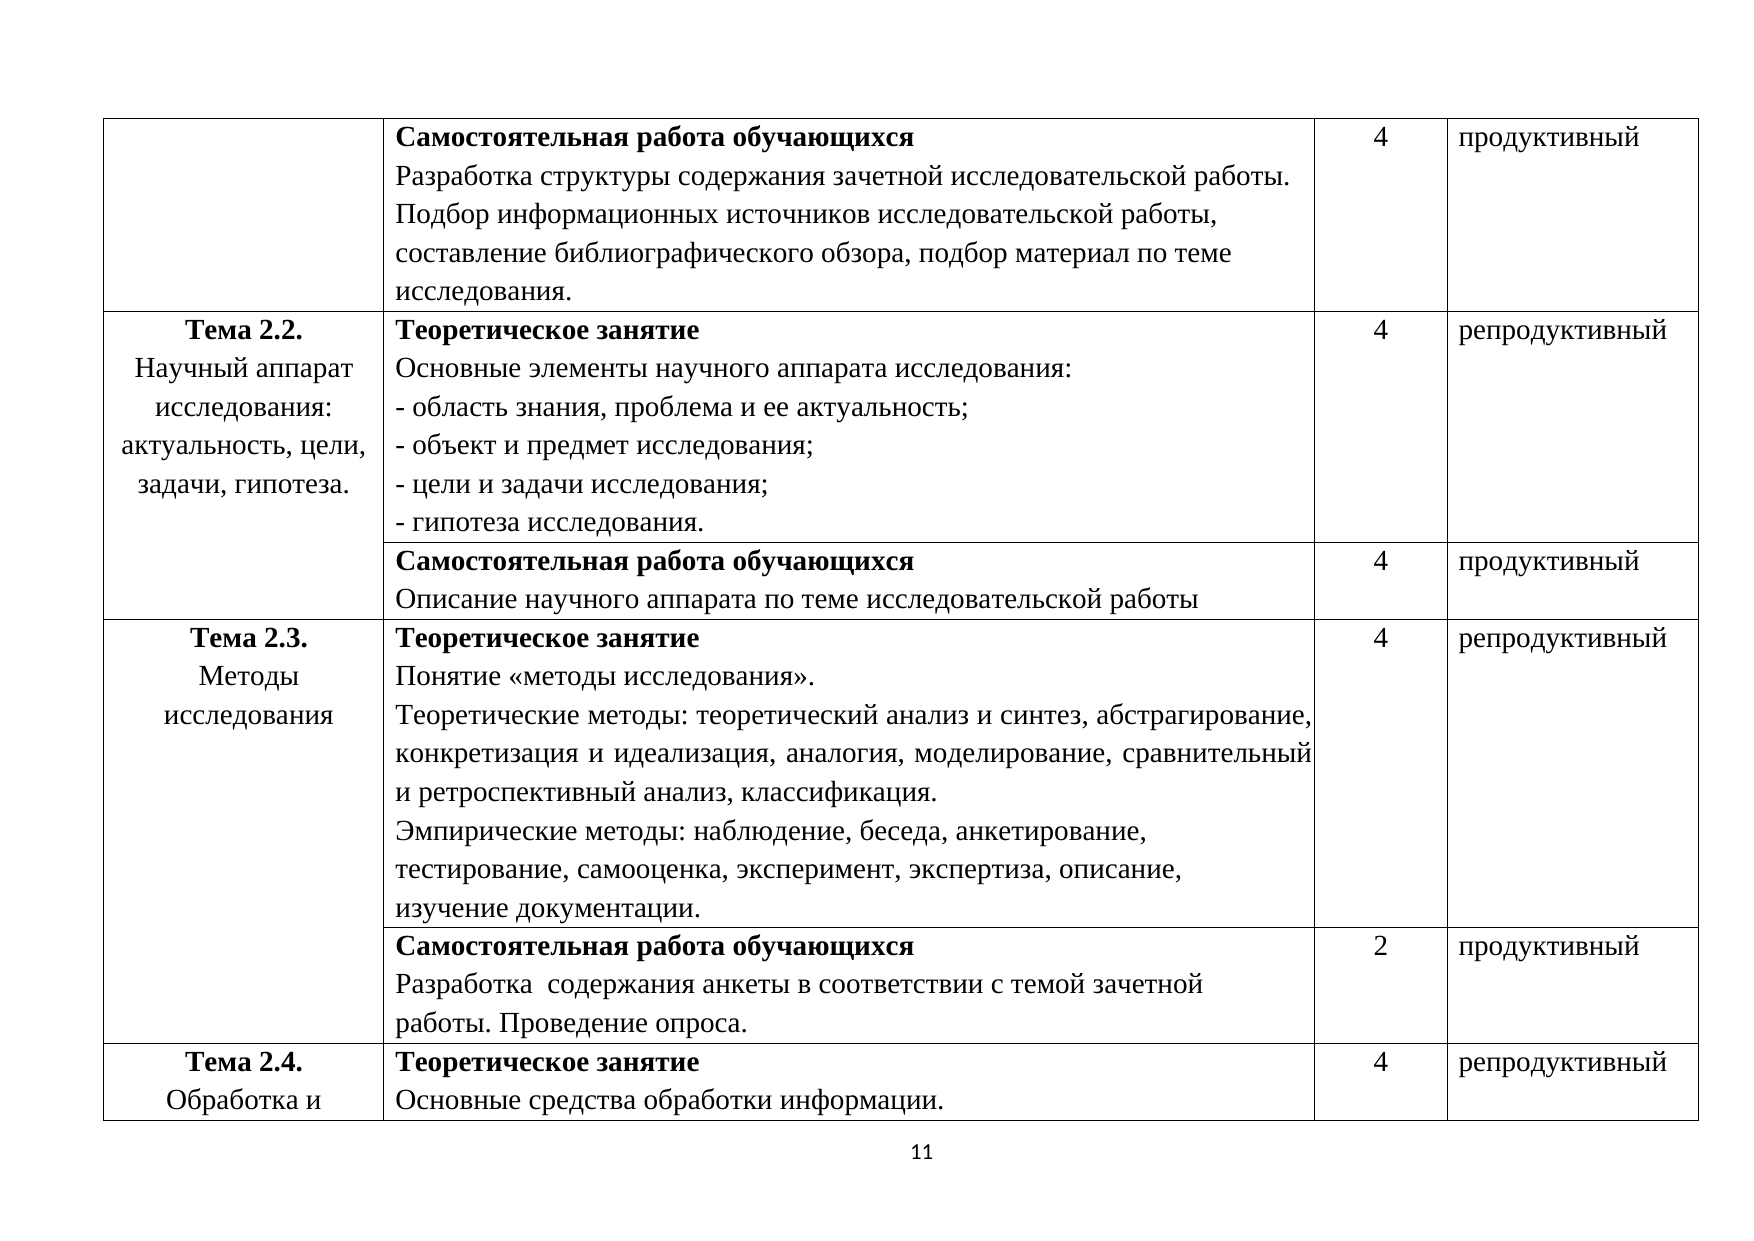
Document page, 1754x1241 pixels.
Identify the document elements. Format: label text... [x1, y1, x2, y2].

table_cell репродуктивный [1448, 1044, 1698, 1119]
table_cell продуктивный [1448, 119, 1698, 311]
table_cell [384, 1044, 1314, 1119]
table_cell Самостоятельная работа обучающихся Описание научного аппарата по теме исследовательской работы [384, 543, 1314, 619]
table_cell Теоретическое занятие Понятие «методы исследования». Теоретические методы: теоретический анализ и синтез, абстрагирование, конкретизация и идеализация, аналогия, моделирование, сравнительный и ретроспективный анализ, классификация. Эмпирические методы: наблюдение, беседа, анкетирование, тестирование, самооценка, эксперимент, экспертиза, описание, изучение документации. [384, 620, 1314, 927]
table_cell 2 [1315, 928, 1447, 1043]
table_cell 4 [1315, 620, 1447, 927]
table_cell Самостоятельная работа обучающихся Разработка содержания анкеты в соответствии с темой зачетной работы. Проведение опроса. [384, 928, 1314, 1043]
table_cell Теоретическое занятие Основные элементы научного аппарата исследования: - область знания, проблема и ее актуальность; - объект и предмет исследования; - цели и задачи исследования; - гипотеза исследования. [384, 312, 1314, 542]
table_cell 4 [1315, 119, 1447, 311]
table_cell репродуктивный [1448, 620, 1698, 927]
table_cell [104, 1044, 383, 1119]
table_cell Тема 2.2. Научный аппарат исследования: актуальность, цели, задачи, гипотеза. [104, 312, 383, 619]
table_cell Тема 2.3. Методы исследования [104, 620, 383, 1043]
table_cell 4 [1315, 543, 1447, 619]
table_cell репродуктивный [1448, 312, 1698, 542]
table_cell 4 [1315, 1044, 1447, 1119]
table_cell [104, 119, 383, 311]
table_cell Самостоятельная работа обучающихся Разработка структуры содержания зачетной исследовательской работы. Подбор информационных источников исследовательской работы, составление библиографического обзора, подбор материал по теме исследования. [384, 119, 1314, 311]
table_cell продуктивный [1448, 543, 1698, 619]
table_cell 4 [1315, 312, 1447, 542]
table_cell продуктивный [1448, 928, 1698, 1043]
